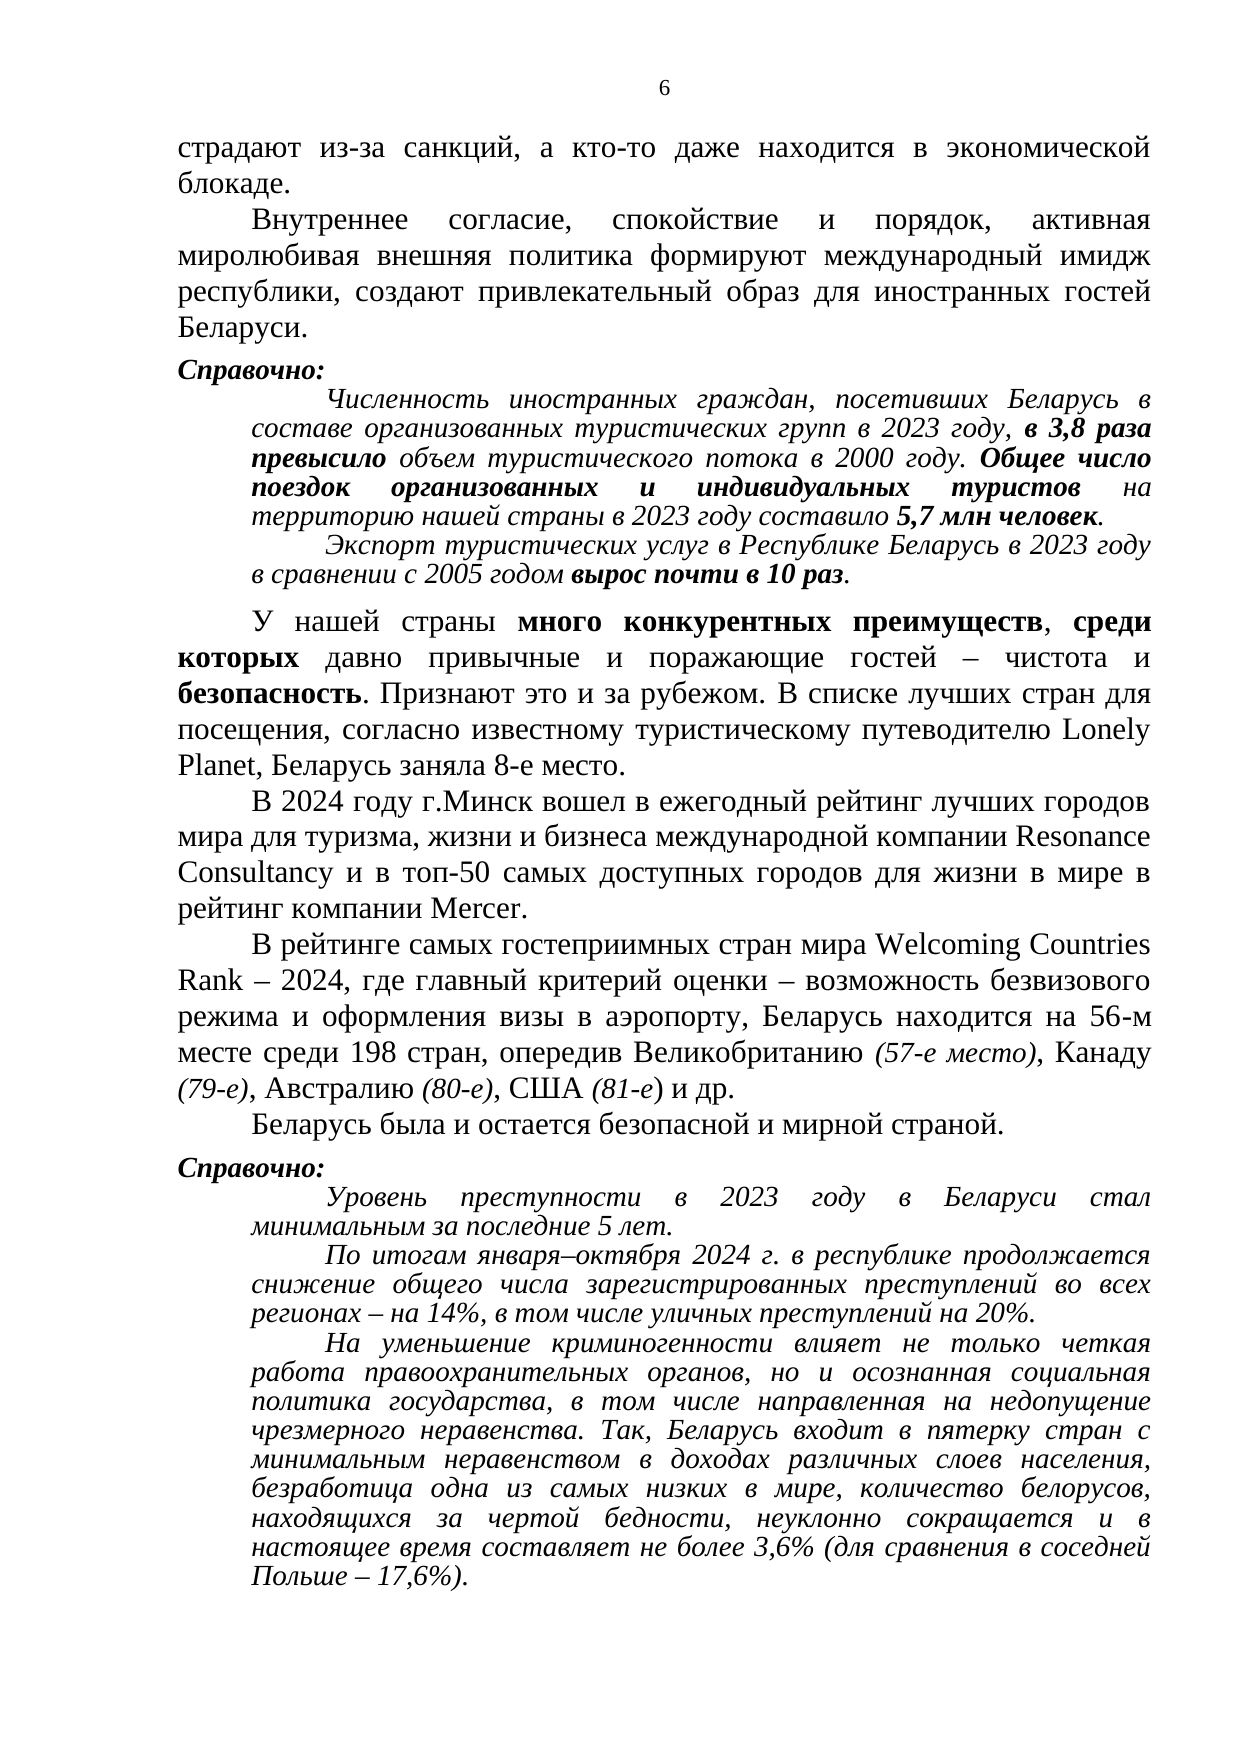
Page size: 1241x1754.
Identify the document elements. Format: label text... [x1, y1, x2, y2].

text В 2024 году г.Минск вошел в ежегодный рейтинг лучших городов мира для туризма, жизни и бизнеса международной компании Resonance Consultancy и в топ-50 самых доступных городов для жизни в мире в рейтинг компании Mercer. [177, 782, 1152, 926]
text Справочно: [177, 1154, 1152, 1183]
text По итогам января–октября 2024 г. в республике продолжается снижение общего числа зарегистрированных преступлений во всех регионах – на 14%, в том числе уличных преступлений на 20%. [251, 1241, 1152, 1329]
text На уменьшение криминогенности влияет не только четкая работа правоохранительных органов, но и осознанная социальная политика государства, в том числе направленная на недопущение чрезмерного неравенства. Так, Беларусь входит в пятерку стран с минимальным неравенством в доходах различных слоев населения, безработица одна из самых низких в мире, количество белорусов, находящихся за чертой бедности, неуклонно сокращается и в настоящее время составляет не более 3,6% (для сравнения в соседней Польше – 17,6%). [251, 1329, 1152, 1591]
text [177, 128, 1152, 200]
text Численность иностранных граждан, посетивших Беларусь в составе организованных туристических групп в 2023 году, в 3,8 раза превысило объем туристического потока в 2000 году. Общее число поездок организованных и индивидуальных туристов на территорию нашей страны в 2023 году составило 5,7 млн человек. [251, 385, 1152, 531]
text Беларусь была и остается безопасной и мирной страной. [177, 1105, 1152, 1141]
text У нашей страны много конкурентных преимуществ, среди которых давно привычные и поражающие гостей – чистота и безопасность. Признают это и за рубежом. В списке лучших стран для посещения, согласно известному туристическому путеводителю Lonely Planet, Беларусь заняла 8-е место. [177, 602, 1152, 782]
text Внутреннее согласие, спокойствие и порядок, активная миролюбивая внешняя политика формируют международный имидж республики, создают привлекательный образ для иностранных гостей Беларуси. [177, 200, 1152, 344]
text Справочно: [177, 356, 1152, 385]
text Уровень преступности в 2023 году в Беларуси стал минимальным за последние 5 лет. [251, 1183, 1152, 1241]
text В рейтинге самых гостеприимных стран мира Welcoming Countries Rank – 2024, где главный критерий оценки – возможность безвизового режима и оформления визы в аэропорту, Беларусь находится на 56‑м месте среди 198 стран, опередив Великобританию (57-е место), Канаду (79-е), Австралию (80-е), США (81-е) и др. [177, 926, 1152, 1105]
text Экспорт туристических услуг в Республике Беларусь в 2023 году в сравнении с 2005 годом вырос почти в 10 раз. [251, 531, 1152, 589]
